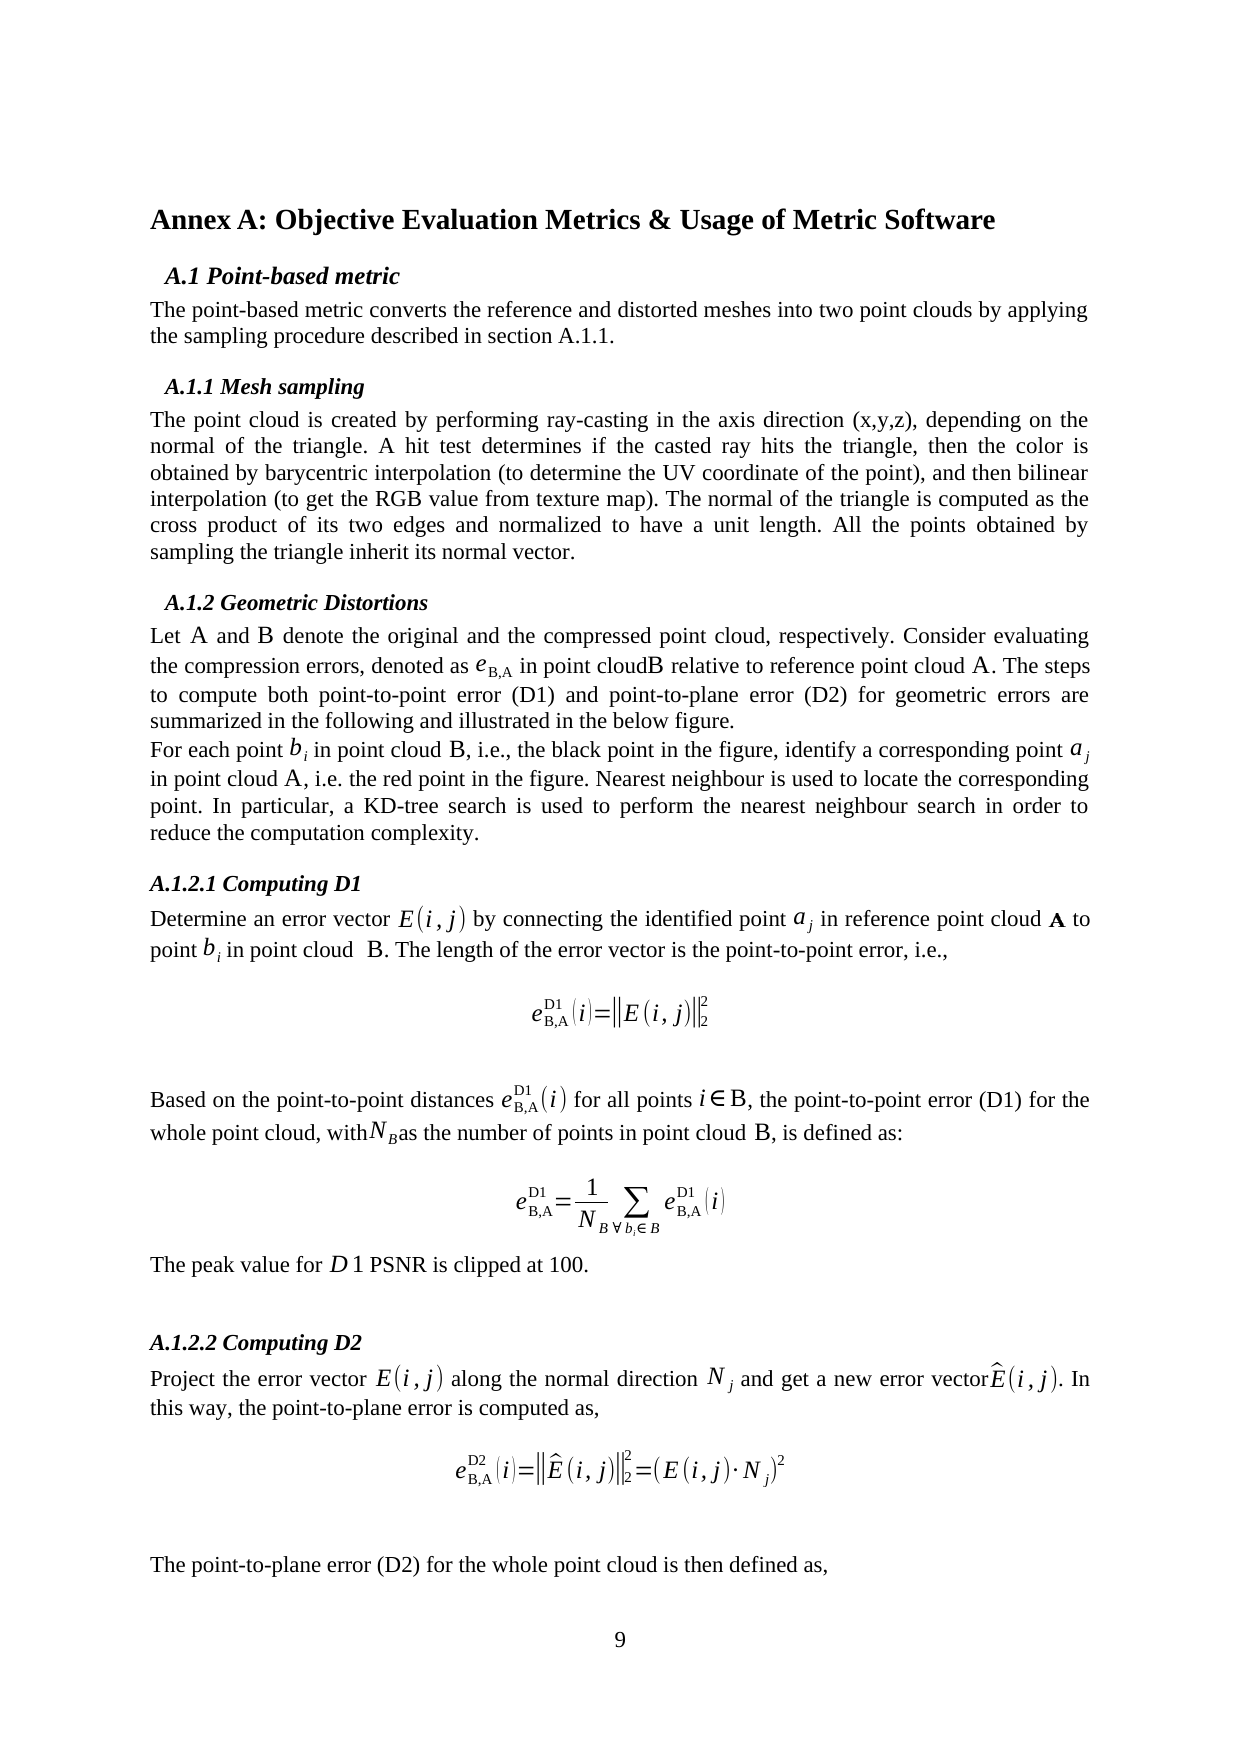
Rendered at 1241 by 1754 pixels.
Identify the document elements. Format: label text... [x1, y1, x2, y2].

text A.1 Point-based metric [165, 261, 1090, 289]
text A.1.1 Mesh sampling [165, 373, 1090, 400]
text Annex A: Objective Evaluation Metrics & Usage of Metric Software [150, 202, 1090, 236]
text The peak value for PSNR is clipped at 100. [150, 1251, 1090, 1278]
text The point-to-plane error (D2) for the whole point cloud is then defined as, [150, 1551, 1090, 1577]
text A.1.2 Geometric Distortions [165, 589, 1090, 616]
text The point cloud is created by performing ray-casting in the axis direction (x,y,z), depending on the normal of the triangle. A hit test determines if the casted ray hits the triangle, then the color is obtained by barycentric interpolation (to determine the UV coordinate of the point), and then bilinear interpolation (to get the RGB value from texture map). The normal of the triangle is computed as the cross product of its two edges and normalized to have a unit length. All the points obtained by sampling the triangle inherit its normal vector. [150, 406, 1090, 564]
text Project the error vector along the normal direction and get a new error vector. In this way, the point-to-plane error is computed as, [150, 1362, 1090, 1421]
text The point-based metric converts the reference and distorted meshes into two point clouds by applying the sampling procedure described in section A.1.1. [150, 296, 1090, 348]
text Determine an error vector by connecting the identified point in reference point cloud to point in point cloud . The length of the error vector is the point-to-point error, i.e., [150, 903, 1090, 965]
text For each point in point cloud, i.e., the black point in the figure, identify a corresponding point in point cloud, i.e. the red point in the figure. Nearest neighbour is used to locate the corresponding point. In particular, a KD-tree search is used to perform the nearest neighbour search in order to reduce the computation complexity. [150, 733, 1090, 845]
picture [1048, 913, 1066, 927]
text Based on the point-to-point distances for all points , the point-to-point error (D1) for the whole point cloud, withas the number of points in point cloud, is defined as: [150, 1081, 1090, 1148]
text A.1.2.1 Computing D1 [150, 870, 1090, 896]
text Let and denote the original and the compressed point cloud, respectively. Consider evaluating the compression errors, denoted as in point cloud relative to reference point cloud. The steps to compute both point-to-point error (D1) and point-to-plane error (D2) for geometric errors are summarized in the following and illustrated in the below figure. [150, 622, 1090, 733]
text A.1.2.2 Computing D2 [150, 1329, 1090, 1356]
